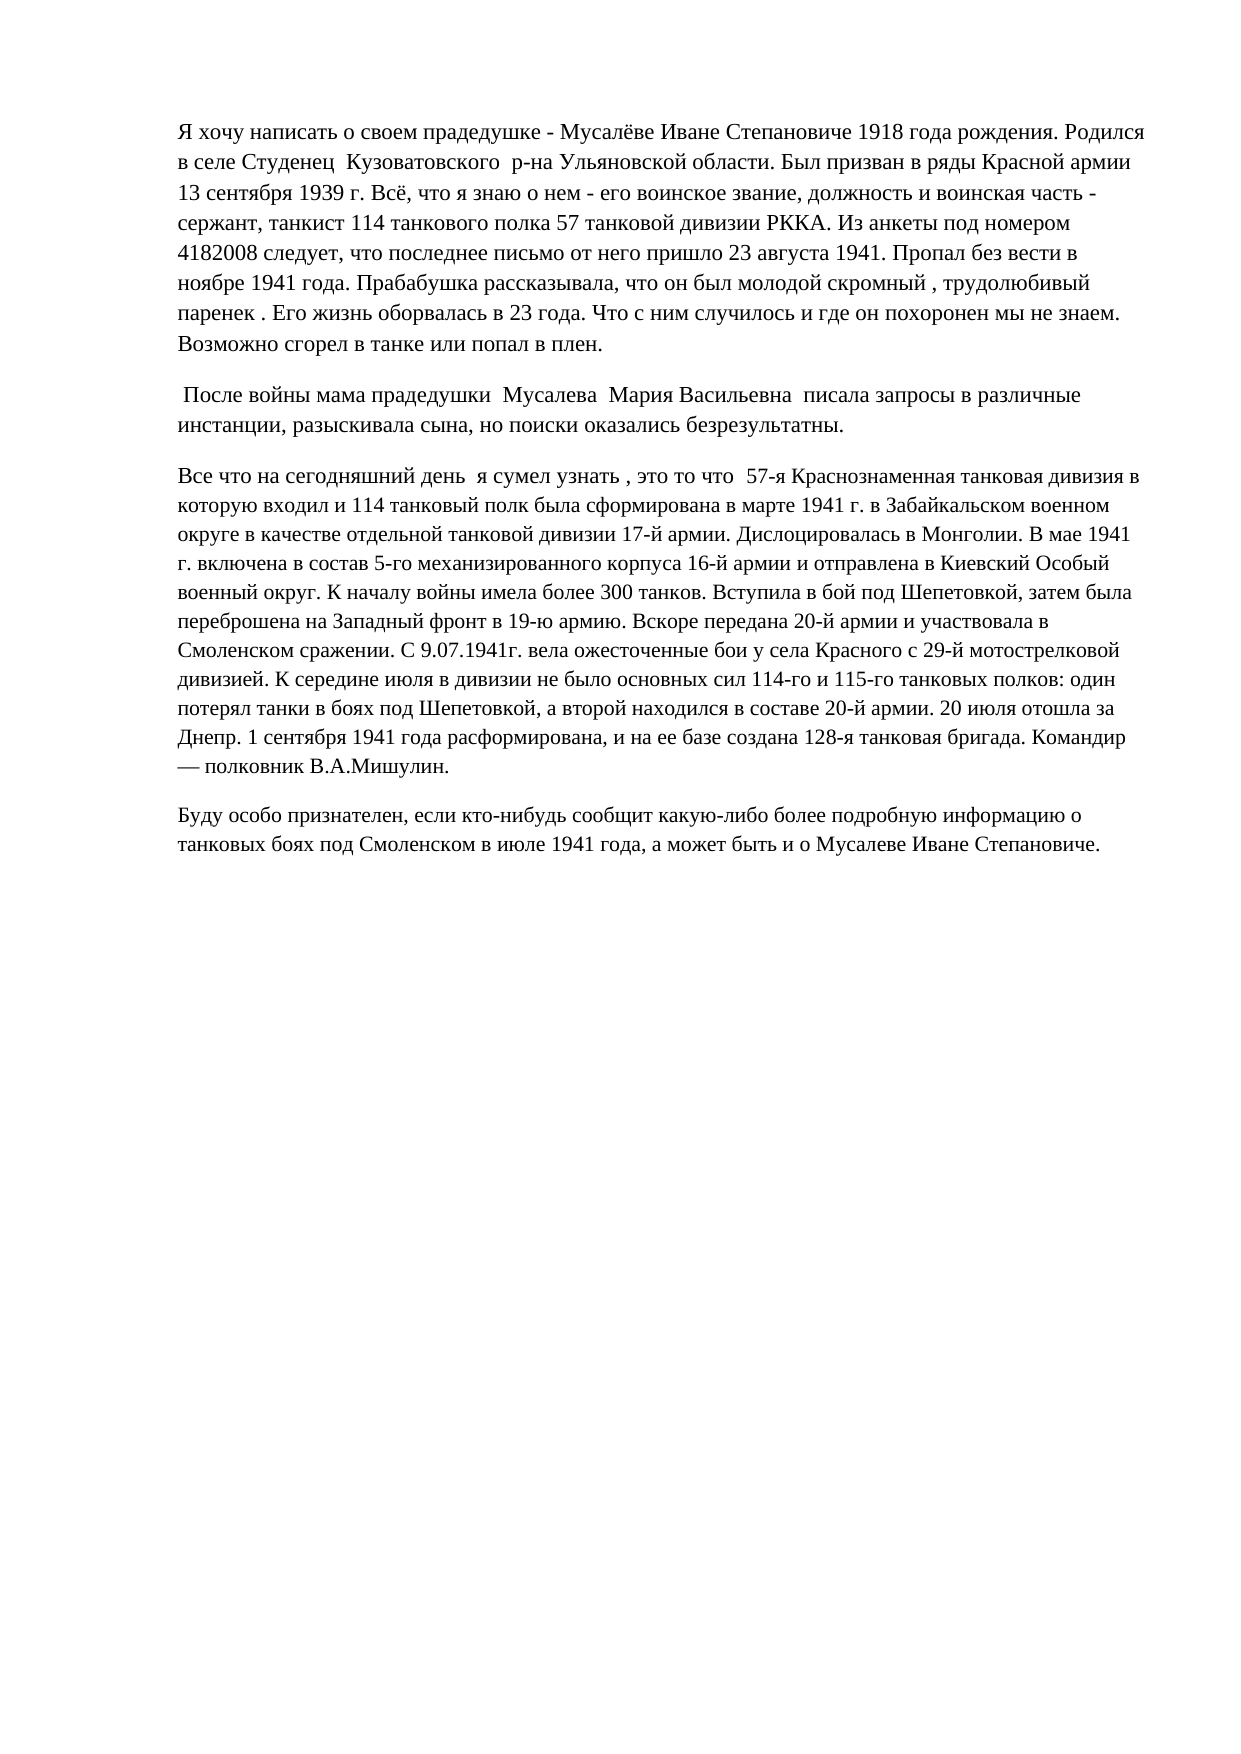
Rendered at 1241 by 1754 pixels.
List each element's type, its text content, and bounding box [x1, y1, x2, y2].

text Буду особо признателен, если кто-нибудь сообщит какую-либо более подробную информацию о танковых боях под Смоленском в июле 1941 года, а может быть и о Мусалеве Иване Степановиче. [177, 802, 1152, 857]
text После войны мама прадедушки Мусалева Мария Васильевна писала запросы в различные инстанции, разыскивала сына, но поиски оказались безрезультатны. [177, 381, 1152, 437]
text Все что на сегодняшний день я сумел узнать , это то что 57-я Краснознаменная танковая дивизия в которую входил и 114 танковый полк была сформирована в марте 1941 г. в Забайкальском военном округе в качестве отдельной танковой дивизии 17-й армии. Дислоцировалась в Монголии. В мае 1941 г. включена в состав 5-го механизированного корпуса 16-й армии и отправлена в Киевский Особый военный округ. К началу войны имела более 300 танков. Вступила в бой под Шепетовкой, затем была переброшена на Западный фронт в 19-ю армию. Вскоре передана 20-й армии и участвовала в Смоленском сражении. С 9.07.1941г. вела ожесточенные бои у села Красного с 29-й мотострелковой дивизией. К середине июля в дивизии не было основных сил 114-го и 115-го танковых полков: один потерял танки в боях под Шепетовкой, а второй находился в составе 20-й армии. 20 июля отошла за Днепр. 1 сентября 1941 года расформирована, и на ее базе создана 128-я танковая бригада. Командир — полковник В.А.Мишулин. [177, 462, 1152, 778]
text Я хочу написать о своем прадедушке - Мусалёве Иване Степановиче 1918 года рождения. Родился в селе Студенец Кузоватовского р-на Ульяновской области. Был призван в ряды Красной армии 13 сентября 1939 г. Всё, что я знаю о нем - его воинское звание, должность и воинская часть - сержант, танкист 114 танкового полка 57 танковой дивизии РККА. Из анкеты под номером 4182008 следует, что последнее письмо от него пришло 23 августа 1941. Пропал без вести в ноябре 1941 года. Прабабушка рассказывала, что он был молодой скромный , трудолюбивый паренек . Его жизнь оборвалась в 23 года. Что с ним случилось и где он похоронен мы не знаем. Возможно сгорел в танке или попал в плен. [177, 118, 1152, 356]
